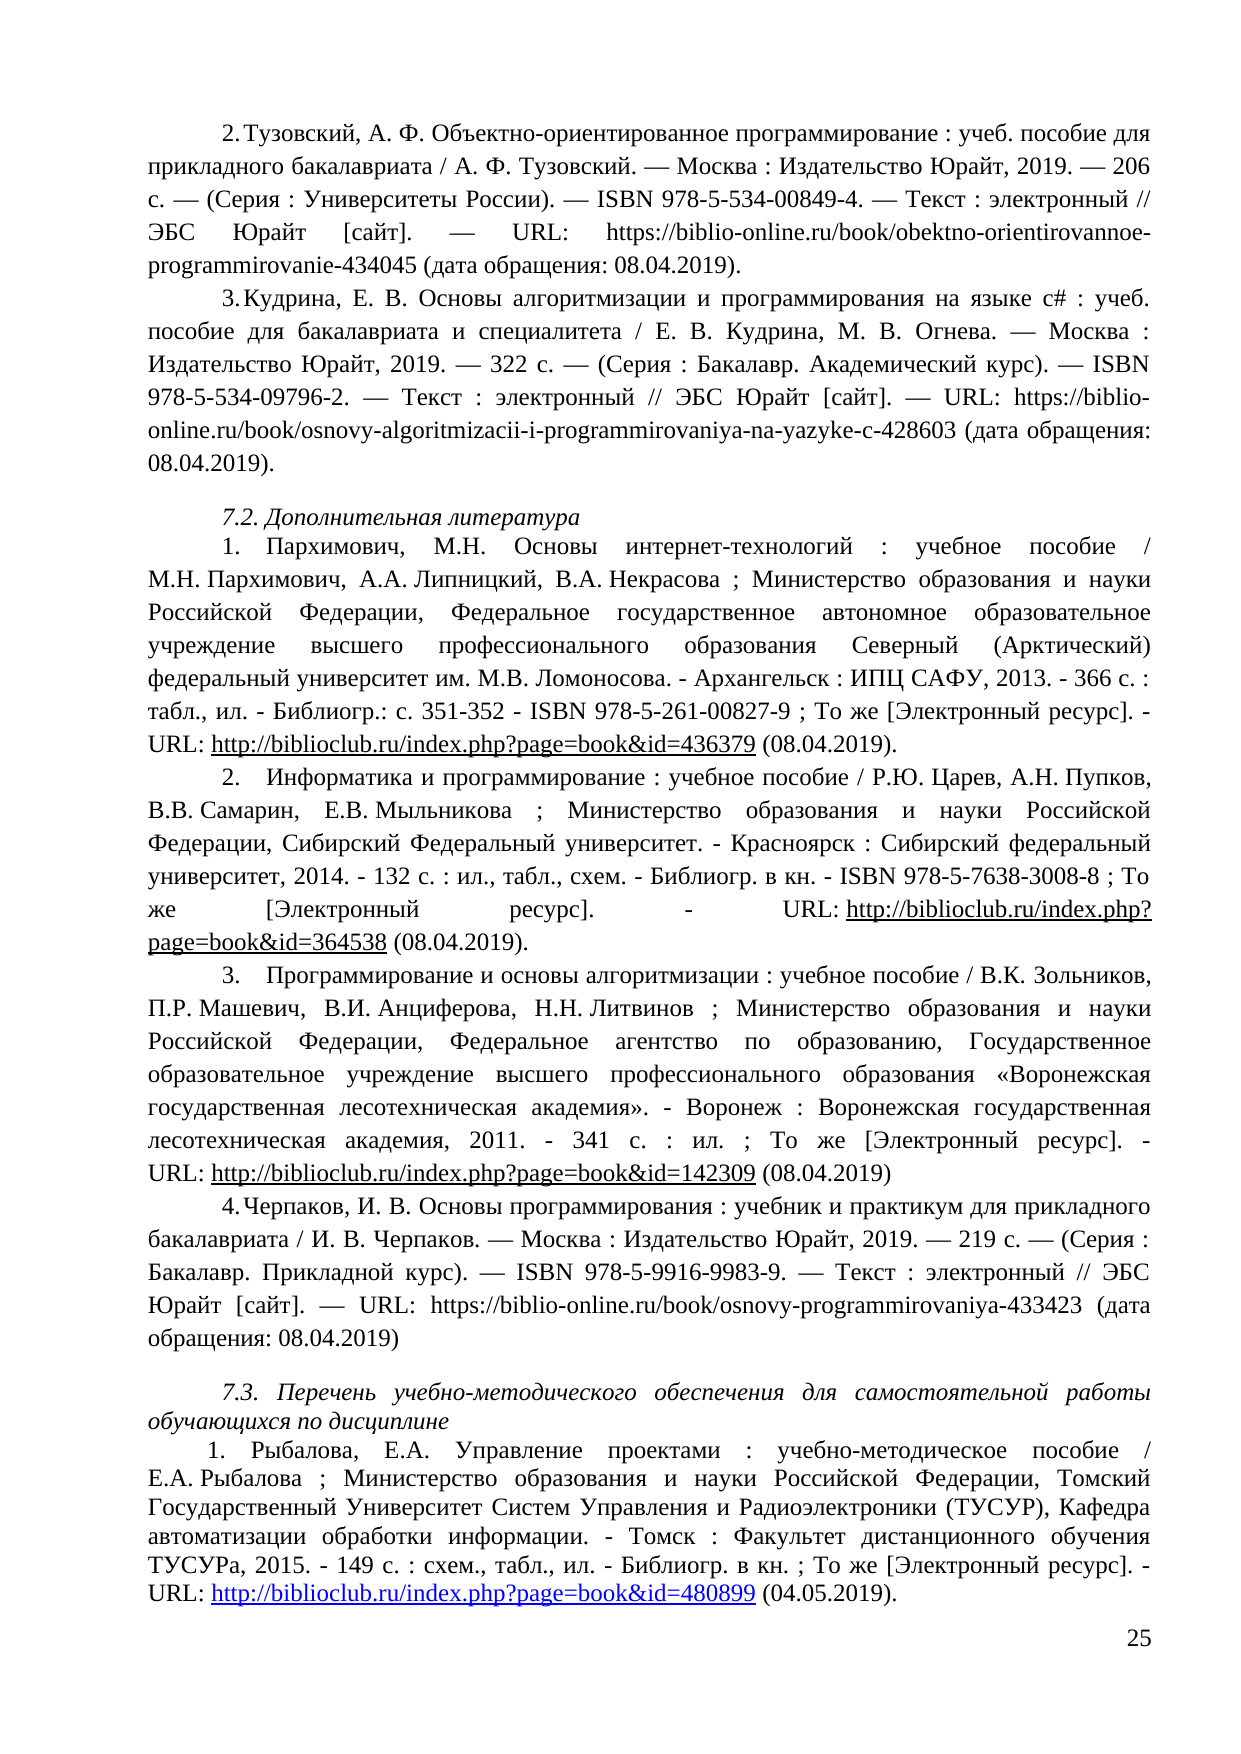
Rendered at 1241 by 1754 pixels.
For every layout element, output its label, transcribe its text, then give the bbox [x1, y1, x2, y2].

list Пархимович, М.Н. Основы интернет-технологий : учебное пособие / М.Н. Пархимович, А.А. Липницкий, В.А. Некрасова ; Министерство образования и науки Российской Федерации, Федеральное государственное автономное образовательное учреждение высшего профессионального образования Северный (Арктический) федеральный университет им. М.В. Ломоносова. - Архангельск : ИПЦ САФУ, 2013. - 366 с. : табл., ил. - Библиогр.: с. 351-352 - ISBN 978-5-261-00827-9 ; То же [Электронный ресурс]. - URL: http://biblioclub.ru/index.php?page=book&id=436379 (08.04.2019). [148, 531, 1152, 758]
list Кудрина, Е. В. Основы алгоритмизации и программирования на языке c# : учеб. пособие для бакалавриата и специалитета / Е. В. Кудрина, М. В. Огнева. — Москва : Издательство Юрайт, 2019. — 322 с. — (Серия : Бакалавр. Академический курс). — ISBN 978-5-534-09796-2. — Текст : электронный // ЭБС Юрайт [сайт]. — URL: https://biblio-online.ru/book/osnovy-algoritmizacii-i-programmirovaniya-na-yazyke-c-428603 (дата обращения: 08.04.2019). [148, 283, 1152, 477]
list Черпаков, И. В. Основы программирования : учебник и практикум для прикладного бакалавриата / И. В. Черпаков. — Москва : Издательство Юрайт, 2019. — 219 с. — (Серия : Бакалавр. Прикладной курс). — ISBN 978-5-9916-9983-9. — Текст : электронный // ЭБС Юрайт [сайт]. — URL: https://biblio-online.ru/book/osnovy-programmirovaniya-433423 (дата обращения: 08.04.2019) [148, 1191, 1152, 1352]
list Программирование и основы алгоритмизации : учебное пособие / В.К. Зольников, П.Р. Машевич, В.И. Анциферова, Н.Н. Литвинов ; Министерство образования и науки Российской Федерации, Федеральное агентство по образованию, Государственное образовательное учреждение высшего профессионального образования «Воронежская государственная лесотехническая академия». - Воронеж : Воронежская государственная лесотехническая академия, 2011. - 341 с. : ил. ; То же [Электронный ресурс]. - URL: http://biblioclub.ru/index.php?page=book&id=142309 (08.04.2019) [148, 960, 1152, 1187]
text 7.2. Дополнительная литература [148, 502, 1152, 531]
text 7.3. Перечень учебно-методического обеспечения для самостоятельной работы обучающихся по дисциплине [148, 1377, 1152, 1435]
list Информатика и программирование : учебное пособие / Р.Ю. Царев, А.Н. Пупков, В.В. Самарин, Е.В. Мыльникова ; Министерство образования и науки Российской Федерации, Сибирский Федеральный университет. - Красноярск : Сибирский федеральный университет, 2014. - 132 с. : ил., табл., схем. - Библиогр. в кн. - ISBN 978-5-7638-3008-8 ; То же [Электронный ресурс]. - URL: http://biblioclub.ru/index.php?page=book&id=364538 (08.04.2019). [148, 762, 1152, 956]
list Тузовский, А. Ф. Объектно-ориентированное программирование : учеб. пособие для прикладного бакалавриата / А. Ф. Тузовский. — Москва : Издательство Юрайт, 2019. — 206 с. — (Серия : Университеты России). — ISBN 978-5-534-00849-4. — Текст : электронный // ЭБС Юрайт [сайт]. — URL: https://biblio-online.ru/book/obektno-orientirovannoe-programmirovanie-434045 (дата обращения: 08.04.2019). [148, 118, 1152, 279]
text 1. Рыбалова, Е.А. Управление проектами : учебно-методическое пособие / Е.А. Рыбалова ; Министерство образования и науки Российской Федерации, Томский Государственный Университет Систем Управления и Радиоэлектроники (ТУСУР), Кафедра автоматизации обработки информации. - Томск : Факультет дистанционного обучения ТУСУРа, 2015. - 149 с. : схем., табл., ил. - Библиогр. в кн. ; То же [Электронный ресурс]. - URL: http://biblioclub.ru/index.php?page=book&id=480899 (04.05.2019). [148, 1435, 1152, 1607]
